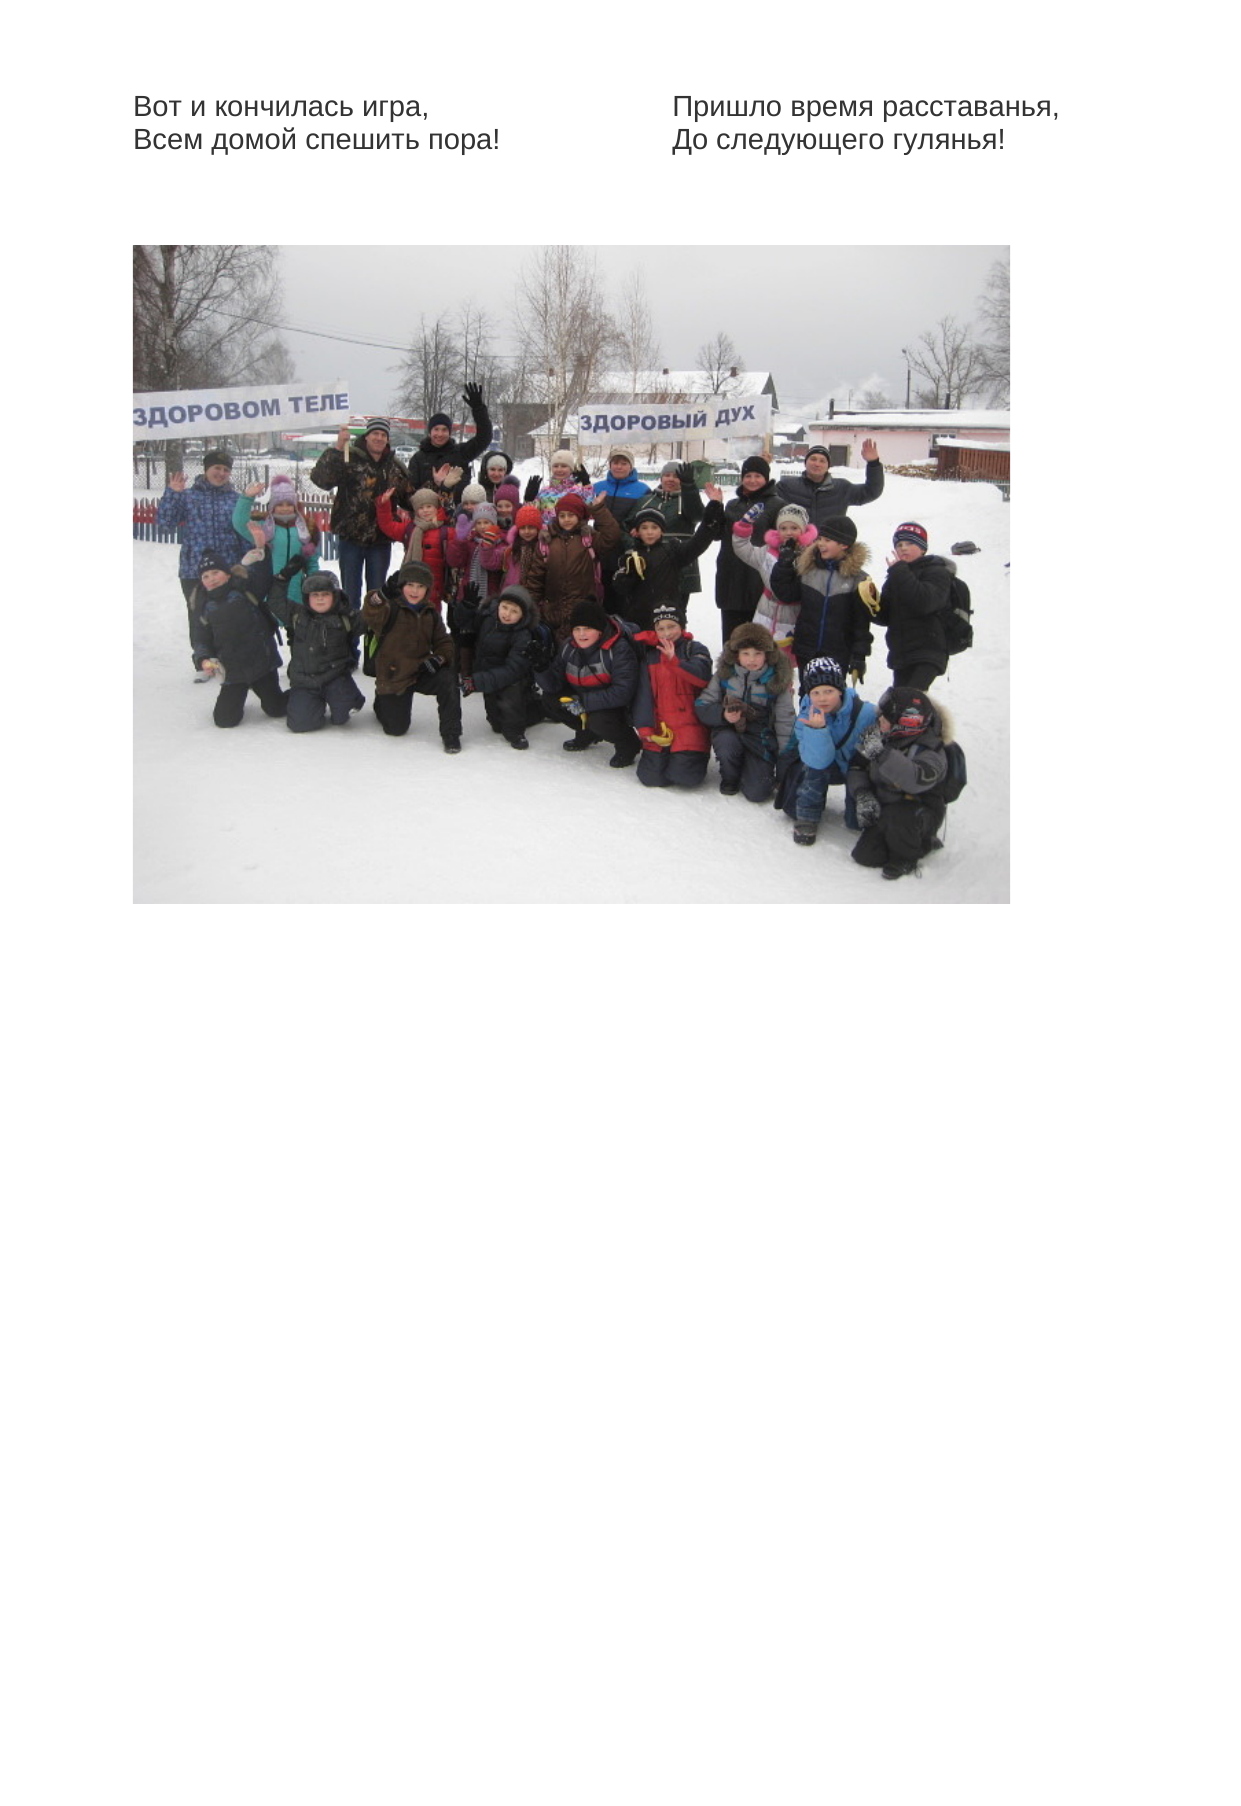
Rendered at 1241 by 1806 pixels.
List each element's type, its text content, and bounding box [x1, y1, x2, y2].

text Вот и кончилась игра, Всем домой спешить пора! Пришло время расставанья, До следующего гулянья! [133, 89, 598, 156]
text Вот и кончилась игра, Всем домой спешить пора! Пришло время расставанья, До следующего гулянья! [672, 89, 1137, 156]
picture [132, 245, 1011, 904]
